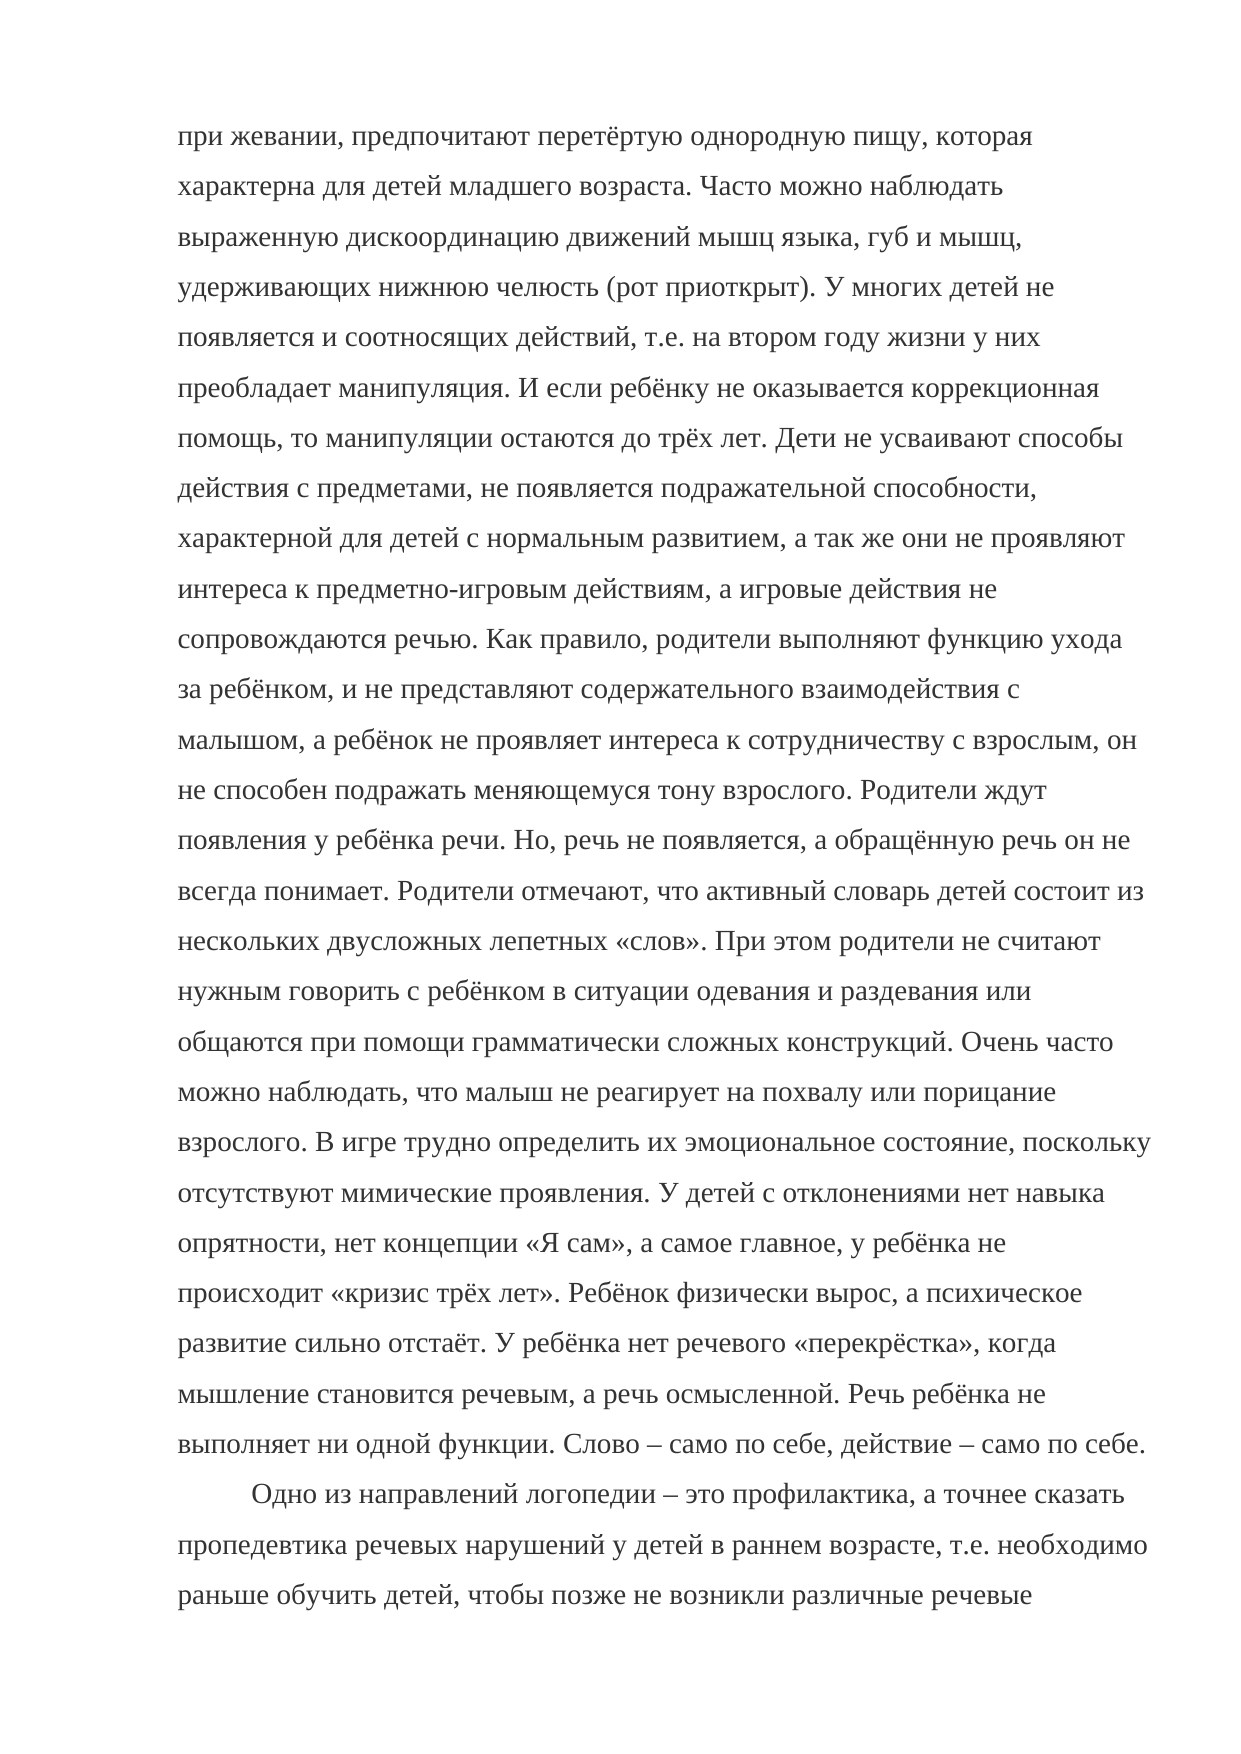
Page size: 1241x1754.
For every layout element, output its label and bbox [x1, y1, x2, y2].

text [177, 118, 1152, 1460]
text [177, 1477, 1152, 1611]
